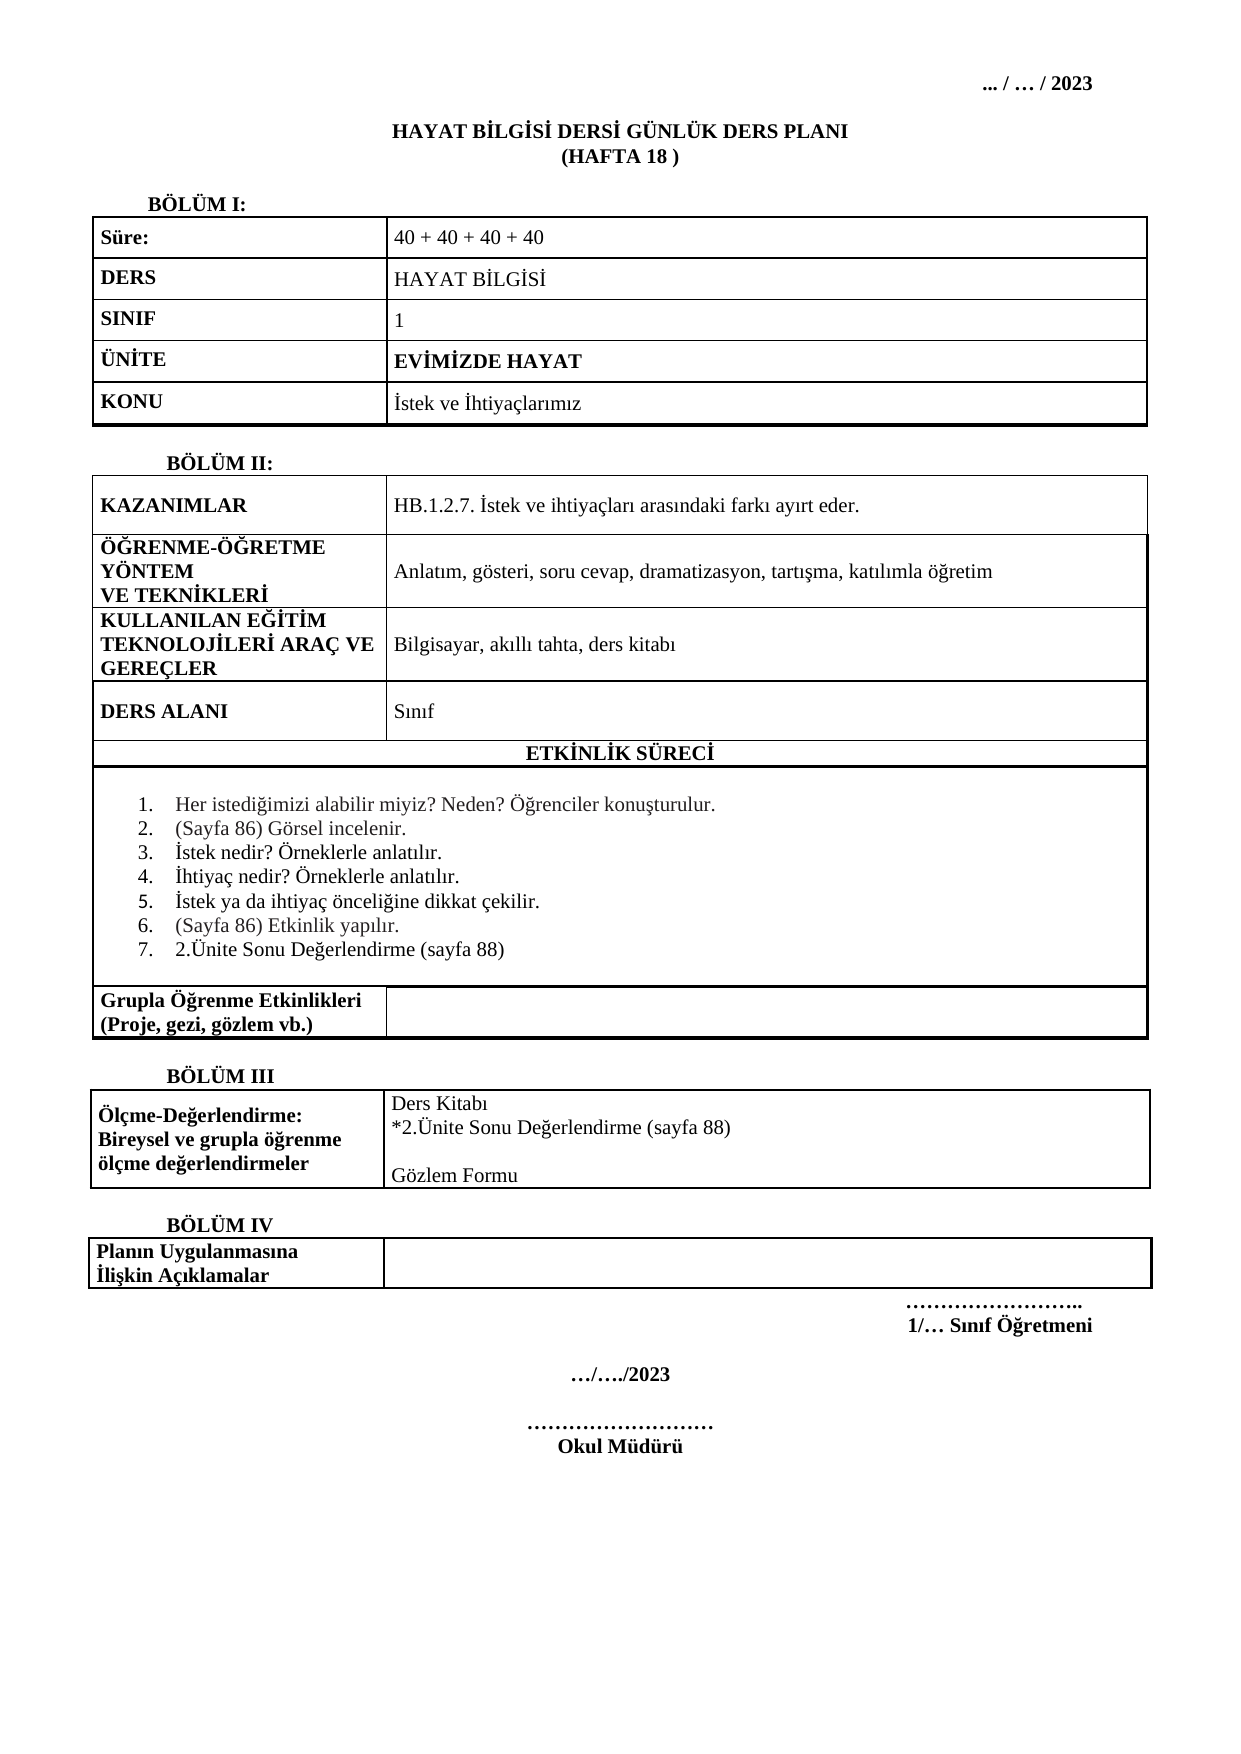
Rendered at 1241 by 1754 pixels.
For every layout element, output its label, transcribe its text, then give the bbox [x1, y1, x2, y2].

table_cell Anlatım, gösteri, soru cevap, dramatizasyon, tartışma, katılımla öğretim [387, 535, 1146, 607]
table_cell 1 [388, 300, 1146, 340]
text BÖLÜM II: [148, 451, 1092, 475]
table_cell KULLANILAN EĞİTİM TEKNOLOJİLERİ ARAÇ VE GEREÇLER [93, 608, 386, 680]
table_cell ÜNİTE [94, 341, 386, 381]
table_cell [387, 988, 1146, 1036]
table_header KAZANIMLAR [93, 476, 386, 534]
subtitle BÖLÜM III [148, 1064, 1092, 1088]
text Okul Müdürü [148, 1434, 1092, 1458]
text …/…./2023 [148, 1361, 1092, 1386]
table_cell ÖĞRENME-ÖĞRETME YÖNTEM VE TEKNİKLERİ [93, 535, 386, 607]
table_header 40 + 40 + 40 + 40 [388, 218, 1146, 257]
table_cell ETKİNLİK SÜRECİ [94, 741, 1146, 765]
table_header Ders Kitabı *2.Ünite Sonu Değerlendirme (sayfa 88) Gözlem Formu [385, 1091, 1149, 1187]
text BÖLÜM I: [148, 192, 1092, 216]
table_cell DERS [94, 259, 386, 298]
table_header Ölçme-Değerlendirme: Bireysel ve grupla öğrenme ölçme değerlendirmeler [92, 1091, 383, 1187]
text 1/… Sınıf Öğretmeni [148, 1313, 1092, 1337]
table_cell SINIF [94, 300, 386, 340]
text ……………………… [148, 1409, 1092, 1434]
table_cell KONU [94, 383, 386, 422]
table_header Süre: [94, 218, 386, 257]
table_cell DERS ALANI [94, 682, 386, 740]
text …………………….. [148, 1289, 1092, 1313]
table_header Planın Uygulanmasına İlişkin Açıklamalar [90, 1239, 383, 1287]
text ... / … / 2023 [148, 71, 1092, 95]
table_cell Grupla Öğrenme Etkinlikleri (Proje, gezi, gözlem vb.) [94, 987, 386, 1036]
subtitle BÖLÜM IV [148, 1213, 1092, 1237]
table_cell Her istediğimizi alabilir miyiz? Neden? Öğrenciler konuşturulur. (Sayfa 86) Görsel incelenir. İstek nedir? Örneklerle anlatılır. İhtiyaç nedir? Örneklerle anlatılır. İstek ya da ihtiyaç önceliğine dikkat çekilir. (Sayfa 86) Etkinlik yapılır. 2.Ünite Sonu Değerlendirme (sayfa 88) [94, 768, 1146, 985]
table_cell Bilgisayar, akıllı tahta, ders kitabı [387, 608, 1146, 680]
table_cell EVİMİZDE HAYAT [388, 341, 1146, 381]
table_cell İstek ve İhtiyaçlarımız [388, 383, 1146, 422]
text HAYAT BİLGİSİ DERSİ GÜNLÜK DERS PLANI [148, 119, 1092, 143]
text (HAFTA 18 ) [148, 143, 1092, 168]
table_header HB.1.2.7. İstek ve ihtiyaçları arasındaki farkı ayırt eder. [387, 476, 1147, 534]
table_cell Sınıf [387, 682, 1146, 740]
table_cell HAYAT BİLGİSİ [388, 259, 1146, 298]
table_header [385, 1239, 1150, 1287]
